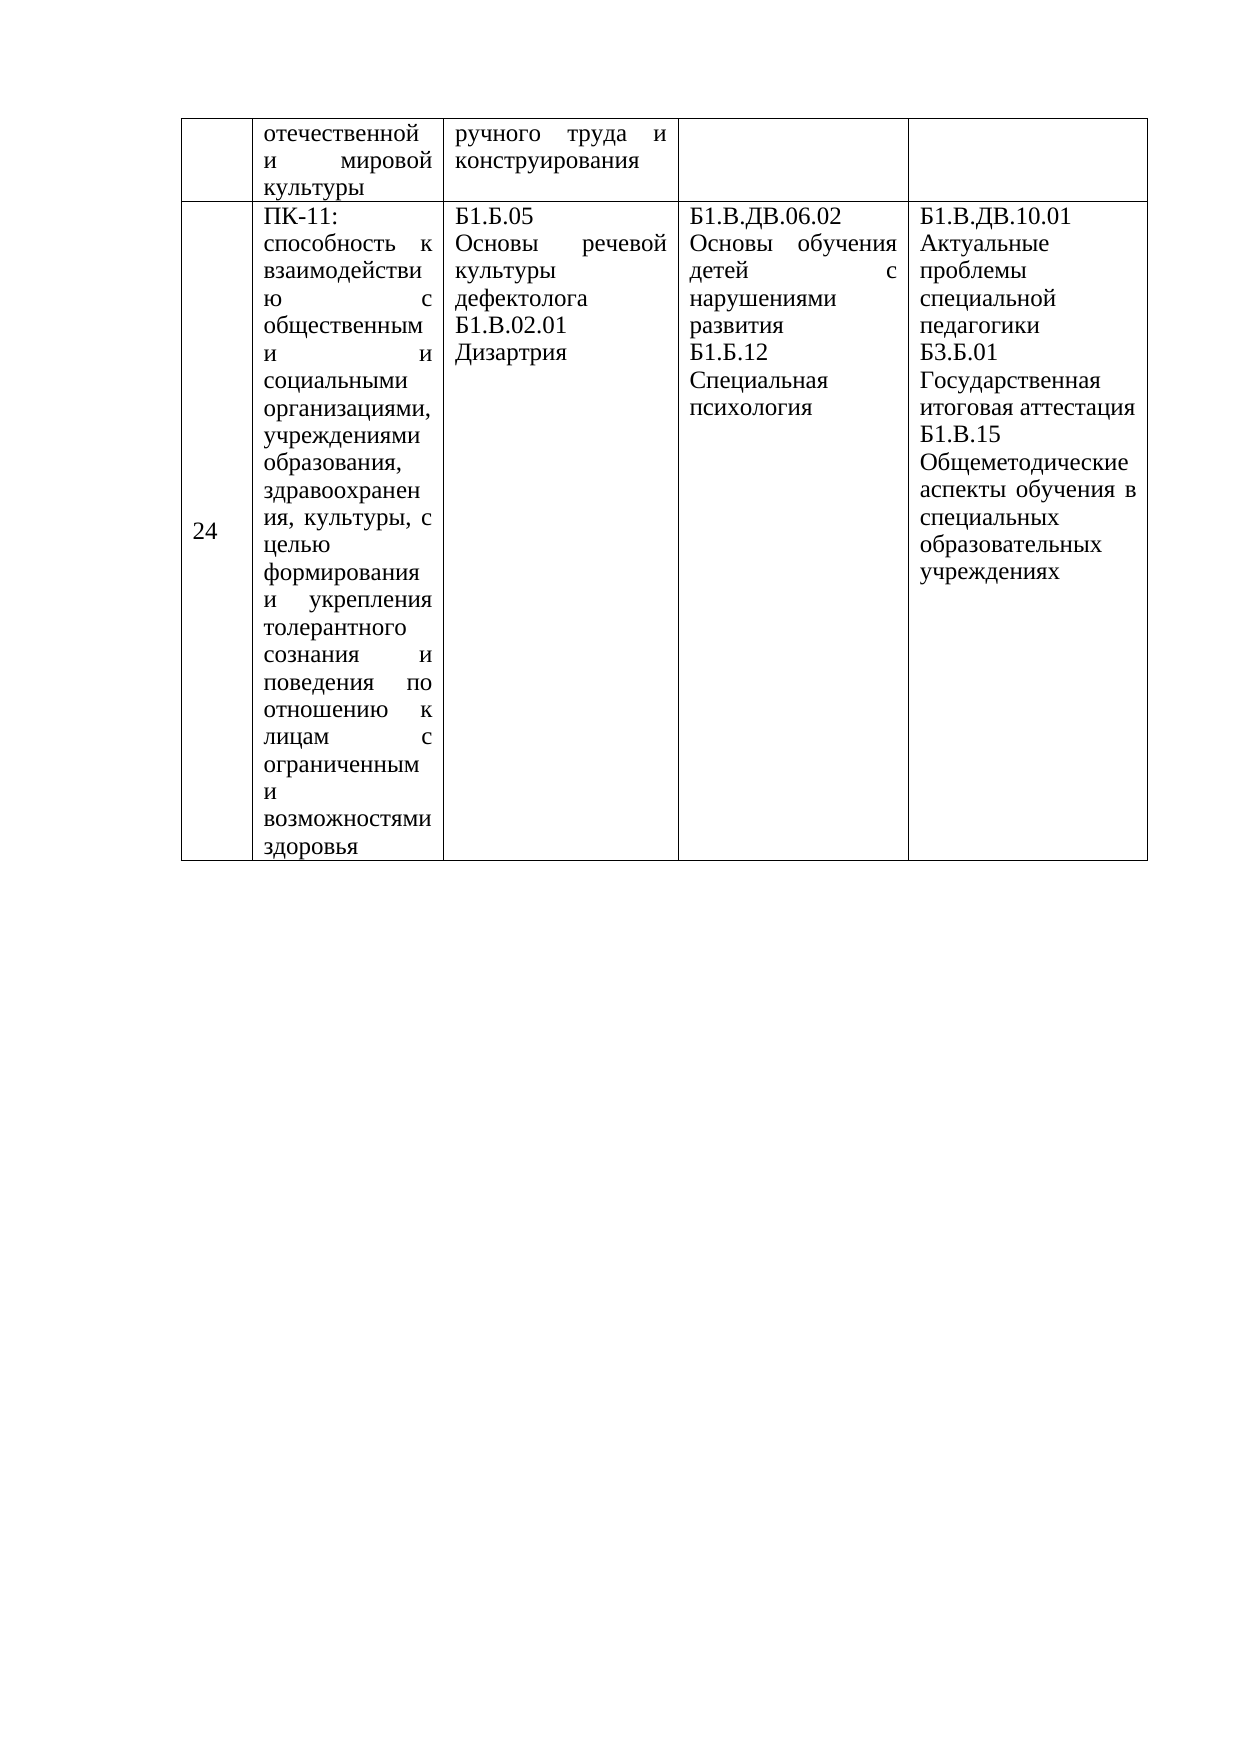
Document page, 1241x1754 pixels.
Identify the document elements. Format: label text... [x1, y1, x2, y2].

table_cell 24 [182, 202, 252, 860]
table_cell Б1.Б.05 Основы речевой культуры дефектолога Б1.В.02.01 Дизартрия [444, 202, 678, 860]
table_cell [679, 119, 908, 201]
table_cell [444, 119, 678, 201]
table_cell ПК-11: способность к взаимодействию с общественными и социальными организациями, учреждениями образования, здравоохранения, культуры, с целью формирования и укрепления толерантного сознания и поведения по отношению к лицам с ограниченными возможностями здоровья [253, 202, 443, 860]
table_cell Б1.В.ДВ.06.02 Основы обучения детей с нарушениями развития Б1.Б.12 Специальная психология [679, 202, 908, 860]
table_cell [909, 119, 1147, 201]
table_cell 23 [182, 119, 252, 201]
table_cell Б1.В.ДВ.10.01 Актуальные проблемы специальной педагогики Б3.Б.01 Государственная итоговая аттестация Б1.В.15 Общеметодические аспекты обучения в специальных образовательных учреждениях [909, 202, 1147, 860]
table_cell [253, 119, 443, 201]
